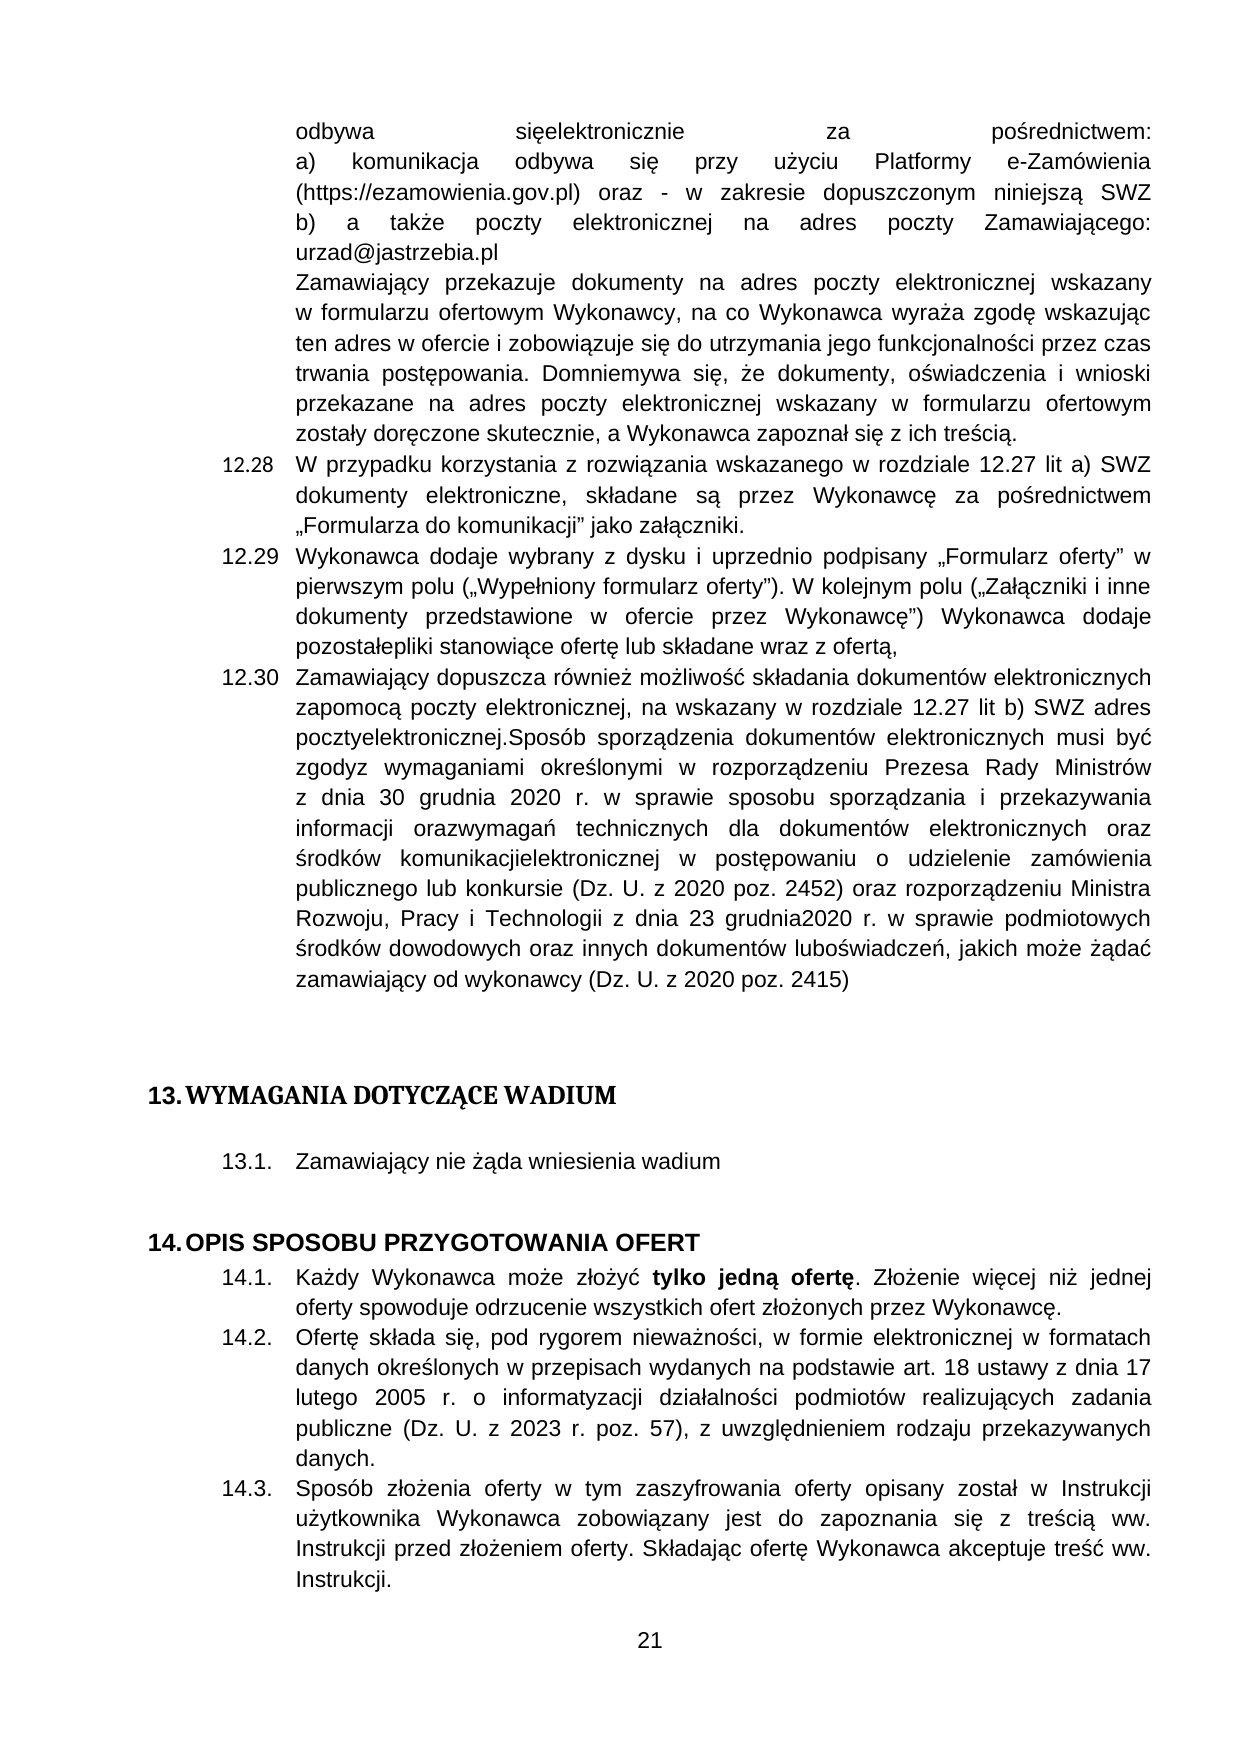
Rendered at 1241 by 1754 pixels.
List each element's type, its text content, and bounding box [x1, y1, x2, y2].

list Zamawiający nie żąda wniesienia wadium [221, 1148, 1152, 1174]
subtitle WYMAGANIA DOTYCZĄCE WADIUM [148, 1080, 1152, 1111]
list Sposób złożenia oferty w tym zaszyfrowania oferty opisany został w Instrukcji użytkownika Wykonawca zobowiązany jest do zapoznania się z treścią ww. Instrukcji przed złożeniem oferty. Składając ofertę Wykonawca akceptuje treść ww. Instrukcji. [221, 1475, 1152, 1592]
list Każdy Wykonawca może złożyć tylko jedną ofertę. Złożenie więcej niż jednej oferty spowoduje odrzucenie wszystkich ofert złożonych przez Wykonawcę. [221, 1263, 1152, 1320]
subtitle OPIS SPOSOBU PRZYGOTOWANIA OFERT [148, 1228, 1152, 1257]
list Ofertę składa się, pod rygorem nieważności, w formie elektronicznej w formatach danych określonych w przepisach wydanych na podstawie art. 18 ustawy z dnia 17 lutego 2005 r. o informatyzacji działalności podmiotów realizujących zadania publiczne (Dz. U. z 2023 r. poz. 57), z uwzględnieniem rodzaju przekazywanych danych. [221, 1324, 1152, 1471]
list Wykonawca dodaje wybrany z dysku i uprzednio podpisany „Formularz oferty” w pierwszym polu („Wypełniony formularz oferty”). W kolejnym polu („Załączniki i inne dokumenty przedstawione w ofercie przez Wykonawcę”) Wykonawca dodaje pozostałepliki stanowiące ofertę lub składane wraz z ofertą, [221, 543, 1152, 660]
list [221, 118, 1152, 447]
list Zamawiający dopuszcza również możliwość składania dokumentów elektronicznych zapomocą poczty elektronicznej, na wskazany w rozdziale 12.27 lit b) SWZ adres pocztyelektronicznej.Sposób sporządzenia dokumentów elektronicznych musi być zgodyz wymaganiami określonymi w rozporządzeniu Prezesa Rady Ministrów z dnia 30 grudnia 2020 r. w sprawie sposobu sporządzania i przekazywania informacji orazwymagań technicznych dla dokumentów elektronicznych oraz środków komunikacjielektronicznej w postępowaniu o udzielenie zamówienia publicznego lub konkursie (Dz. U. z 2020 poz. 2452) oraz rozporządzeniu Ministra Rozwoju, Pracy i Technologii z dnia 23 grudnia2020 r. w sprawie podmiotowych środków dowodowych oraz innych dokumentów luboświadczeń, jakich może żądać zamawiający od wykonawcy (Dz. U. z 2020 poz. 2415) [221, 663, 1152, 992]
list W przypadku korzystania z rozwiązania wskazanego w rozdziale 12.27 lit a) SWZ dokumenty elektroniczne, składane są przez Wykonawcę za pośrednictwem „Formularza do komunikacji” jako załączniki. [221, 450, 1152, 539]
